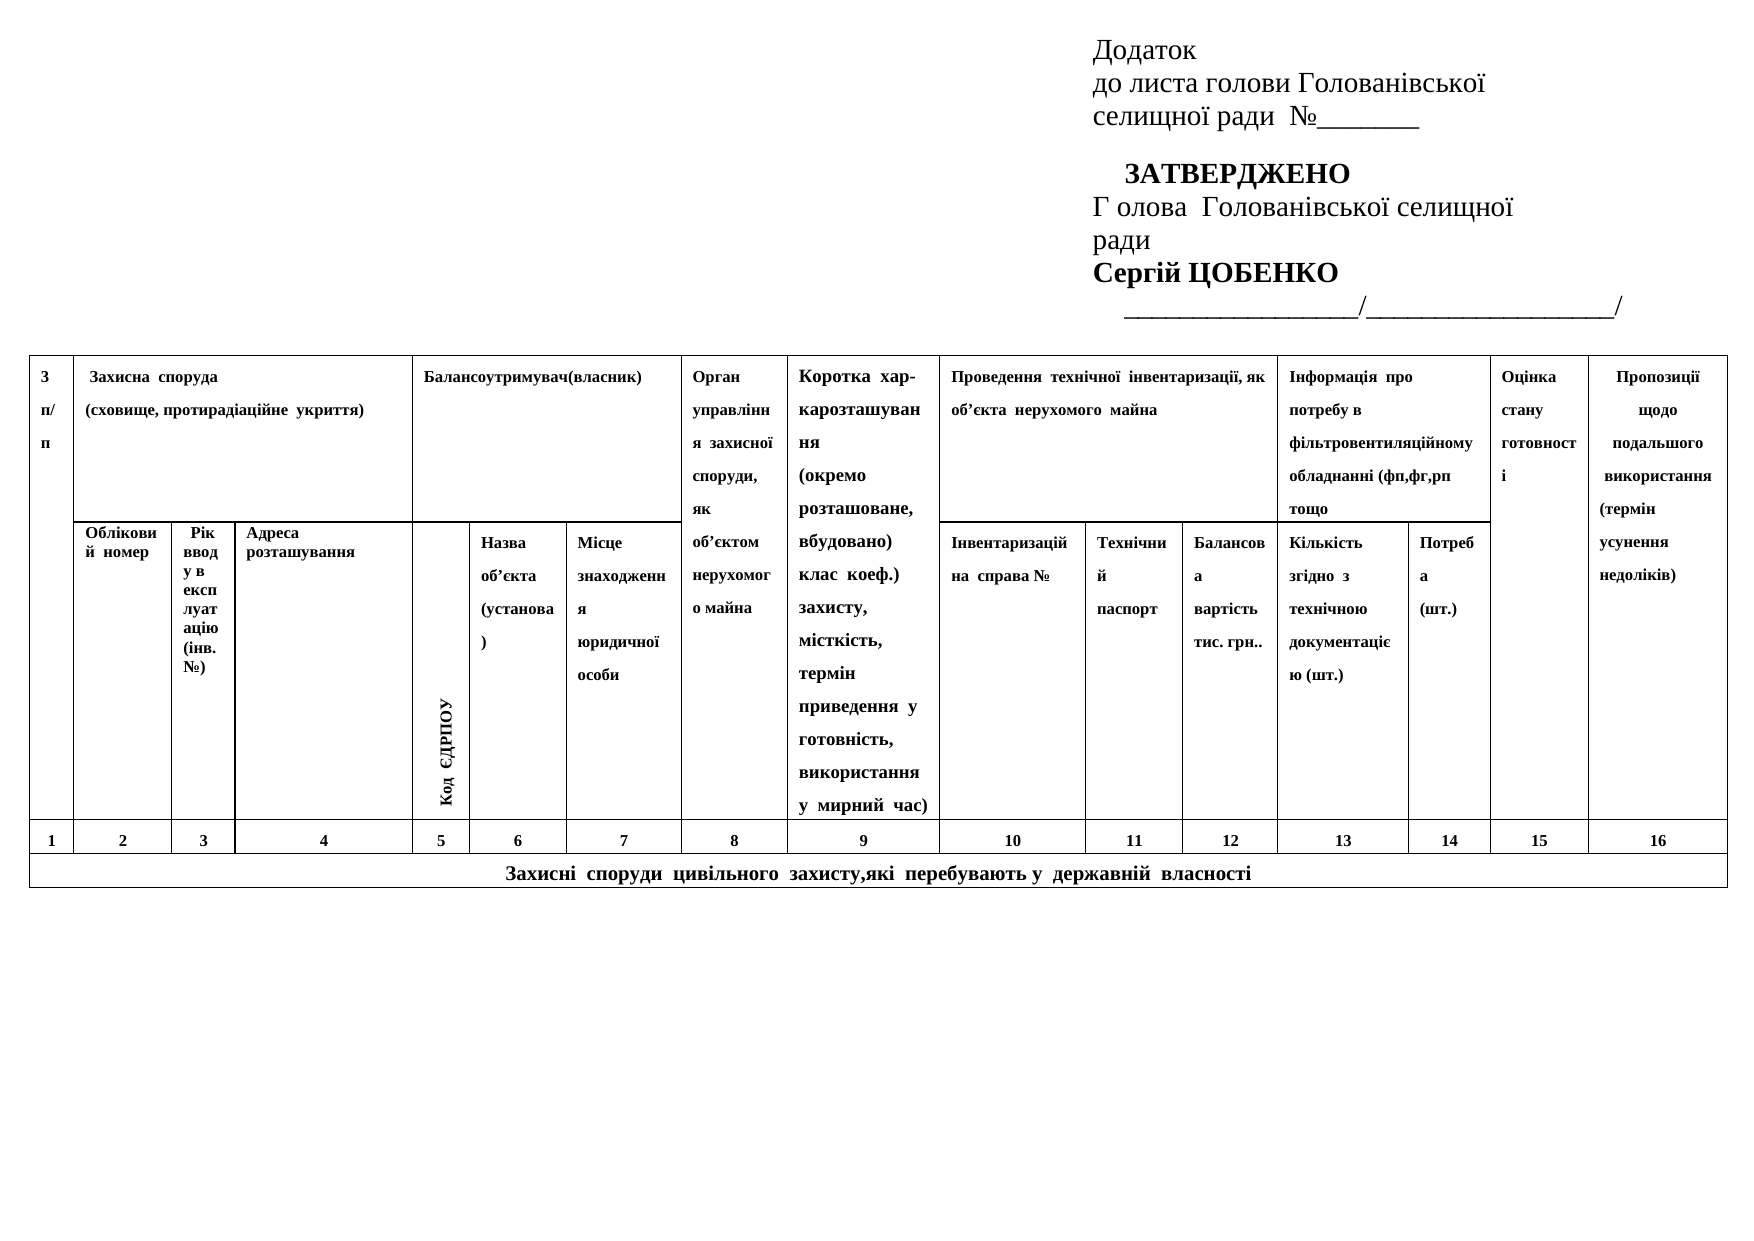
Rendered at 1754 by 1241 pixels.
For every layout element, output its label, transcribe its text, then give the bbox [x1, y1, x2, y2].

text Додаток [1093, 0, 1636, 66]
table_cell Назва об’єкта (установа) [470, 523, 566, 818]
table_cell 14 [1409, 820, 1490, 853]
table_cell Потреба (шт.) [1409, 523, 1490, 818]
text / / [1124, 289, 1636, 322]
table_cell Код ЄДРПОУ [413, 523, 469, 818]
table_cell 13 [1278, 820, 1408, 853]
text Сергій ЦОБЕНКО [1093, 256, 1636, 289]
table_header Пропозиції щодо подальшого використання (термін усунення недоліків) [1589, 356, 1727, 818]
table_header Орган управління захисної споруди, як об’єктом нерухомого майна [682, 356, 787, 818]
table_header Інформація про потребу в фільтровентиляційному обладнанні (фп,фг,рп тощо [1278, 356, 1490, 521]
table_cell 16 [1589, 820, 1727, 853]
table_cell Місце знаходження юридичної особи [567, 523, 681, 818]
table_cell 3 [172, 820, 234, 853]
table_header Захисна споруда (сховище, протирадіаційне укриття) [74, 356, 412, 521]
table_cell Технічний паспорт [1086, 523, 1182, 818]
table_cell Інвентаризаційна справа № [940, 523, 1085, 818]
table_header 3 п/п [30, 356, 73, 818]
table_cell 5 [413, 820, 469, 853]
table_cell 1 [30, 820, 73, 853]
table_cell 7 [567, 820, 681, 853]
table_cell 2 [74, 820, 171, 853]
table_cell 12 [1183, 820, 1277, 853]
table_header Коротка хар-карозташування (окремо розташоване, вбудовано) клас коеф.) захисту, місткість, термін приведення у готовність, використання у мирний час) [788, 356, 939, 818]
table_cell 6 [470, 820, 566, 853]
table_cell 11 [1086, 820, 1182, 853]
table_cell Балансова вартість тис. грн.. [1183, 523, 1277, 818]
table_cell Рік вводу в експлуатацію (інв.№) [172, 523, 234, 818]
table_cell 4 [236, 820, 412, 853]
table_header Оцінка стану готовності [1491, 356, 1588, 818]
table_cell Обліковий номер [74, 523, 171, 818]
text Г олова Голованівської селищної [1078, 190, 1546, 223]
table_cell 9 [788, 820, 939, 853]
text ЗАТВЕРДЖЕНО [1124, 157, 1636, 190]
table_cell Захисні споруди цивільного захисту,які перебувають у державній власності [30, 854, 1727, 887]
table_cell 15 [1491, 820, 1588, 853]
table_cell Адреса розташування [236, 523, 412, 818]
text ради [1078, 223, 1546, 256]
table_cell 10 [940, 820, 1085, 853]
table_header Проведення технічної інвентаризації, як об’єкта нерухомого майна [940, 356, 1277, 521]
table_cell Кількість згідно з технічною документацією (шт.) [1278, 523, 1408, 818]
table_cell 8 [682, 820, 787, 853]
table_header Балансоутримувач(власник) [413, 356, 681, 521]
text до листа голови Голованівської селищної ради №_______ [1093, 66, 1546, 132]
